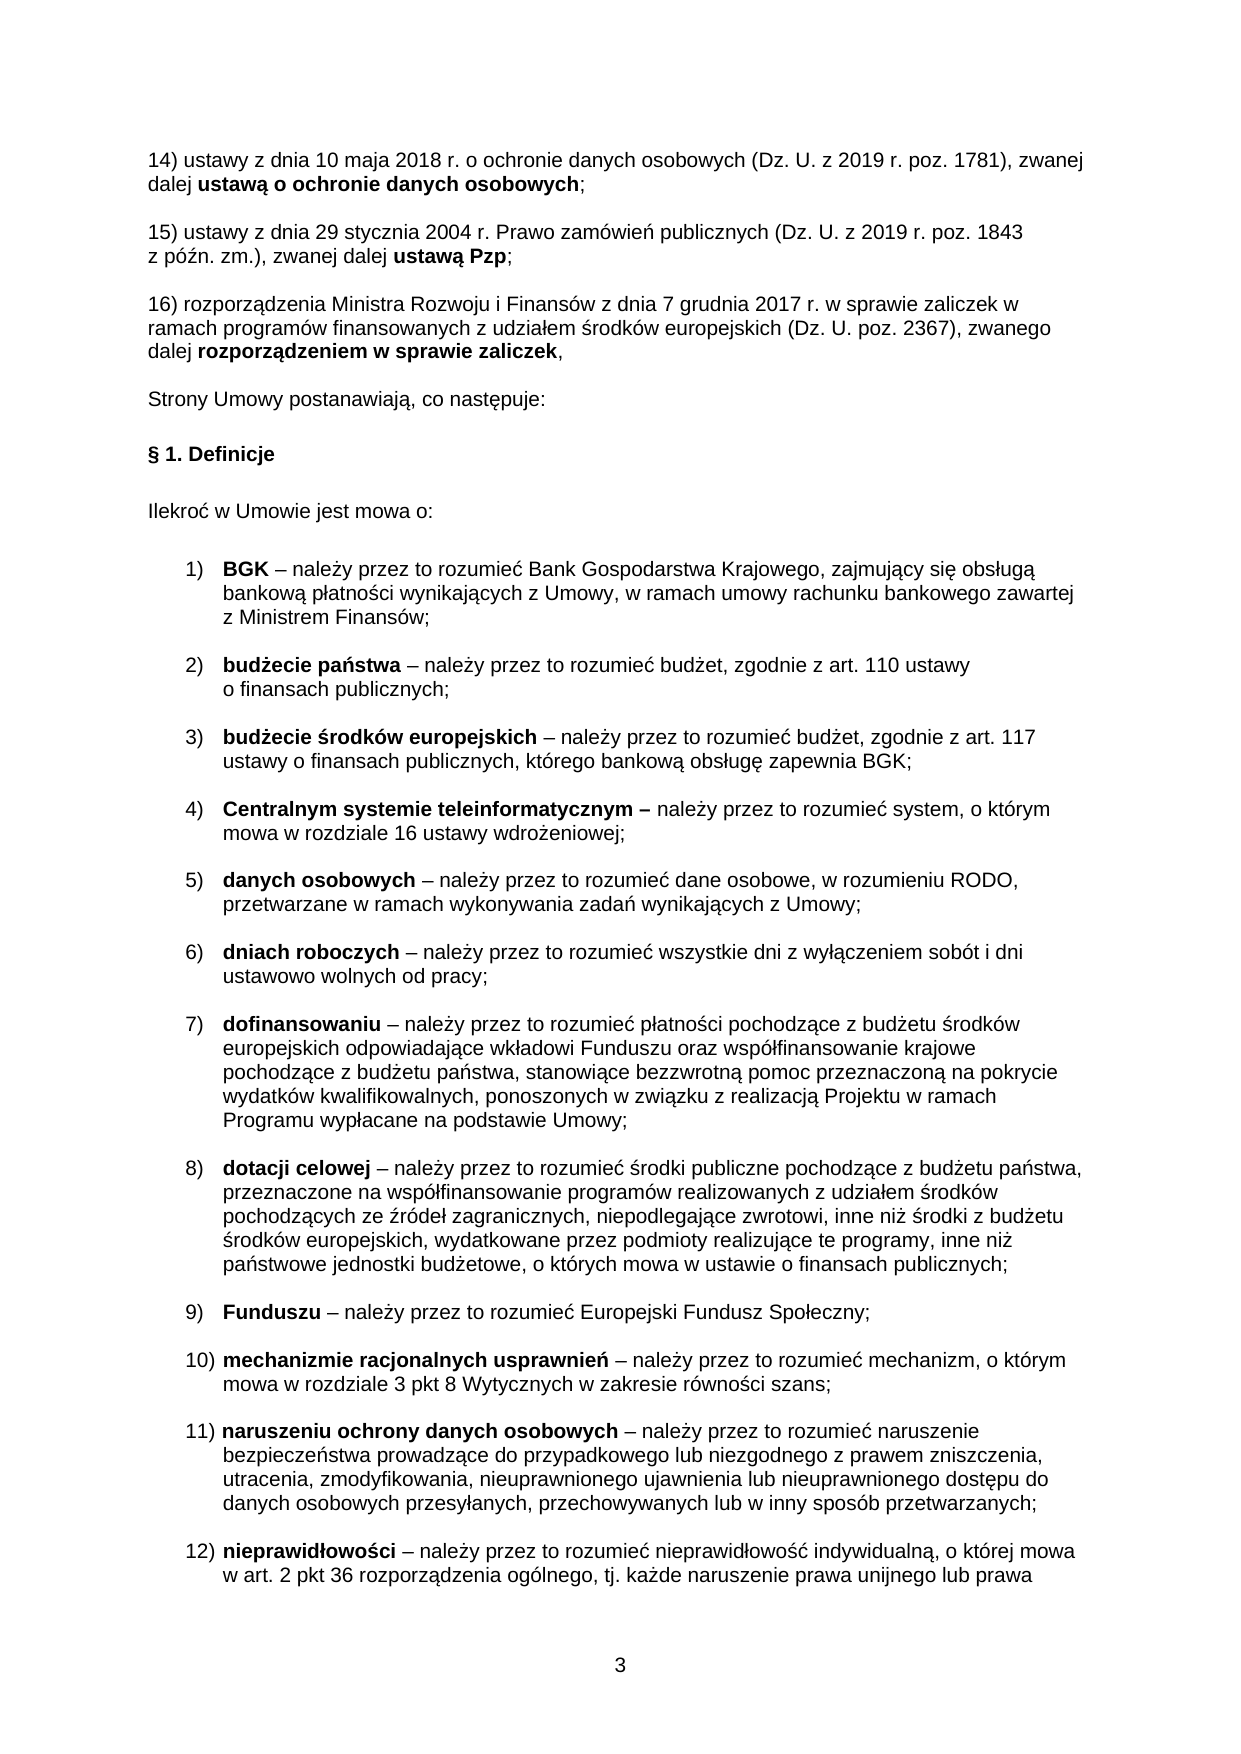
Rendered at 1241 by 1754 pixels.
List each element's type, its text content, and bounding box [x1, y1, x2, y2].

list budżecie środków europejskich – należy przez to rozumieć budżet, zgodnie z art. 117 ustawy o finansach publicznych, którego bankową obsługę zapewnia BGK; [185, 724, 1092, 772]
list mechanizmie racjonalnych usprawnień – należy przez to rozumieć mechanizm, o którym mowa w rozdziale 3 pkt 8 Wytycznych w zakresie równości szans; [185, 1347, 1092, 1395]
text 14) ustawy z dnia 10 maja 2018 r. o ochronie danych osobowych (Dz. U. z 2019 r. poz. 1781), zwanej dalej ustawą o ochronie danych osobowych; [148, 148, 1092, 196]
list dotacji celowej – należy przez to rozumieć środki publiczne pochodzące z budżetu państwa, przeznaczone na współfinansowanie programów realizowanych z udziałem środków pochodzących ze źródeł zagranicznych, niepodlegające zwrotowi, inne niż środki z budżetu środków europejskich, wydatkowane przez podmioty realizujące te programy, inne niż państwowe jednostki budżetowe, o których mowa w ustawie o finansach publicznych; [185, 1156, 1092, 1276]
list budżecie państwa – należy przez to rozumieć budżet, zgodnie z art. 110 ustawy o finansach publicznych; [185, 653, 1092, 701]
text 16) rozporządzenia Ministra Rozwoju i Finansów z dnia 7 grudnia 2017 r. w sprawie zaliczek w ramach programów finansowanych z udziałem środków europejskich (Dz. U. poz. 2367), zwanego dalej rozporządzeniem w sprawie zaliczek, [148, 291, 1092, 363]
subtitle § 1. Definicje [148, 441, 1092, 465]
list dofinansowaniu – należy przez to rozumieć płatności pochodzące z budżetu środków europejskich odpowiadające wkładowi Funduszu oraz współfinansowanie krajowe pochodzące z budżetu państwa, stanowiące bezzwrotną pomoc przeznaczoną na pokrycie wydatków kwalifikowalnych, ponoszonych w związku z realizacją Projektu w ramach Programu wypłacane na podstawie Umowy; [185, 1012, 1092, 1132]
text Ilekroć w Umowie jest mowa o: [148, 499, 1092, 523]
text 15) ustawy z dnia 29 stycznia 2004 r. Prawo zamówień publicznych (Dz. U. z 2019 r. poz. 1843 z późn. zm.), zwanej dalej ustawą Pzp; [148, 219, 1092, 267]
list dniach roboczych – należy przez to rozumieć wszystkie dni z wyłączeniem sobót i dni ustawowo wolnych od pracy; [185, 940, 1092, 988]
list Funduszu – należy przez to rozumieć Europejski Fundusz Społeczny; [185, 1299, 1092, 1323]
list naruszeniu ochrony danych osobowych – należy przez to rozumieć naruszenie bezpieczeństwa prowadzące do przypadkowego lub niezgodnego z prawem zniszczenia, utracenia, zmodyfikowania, nieuprawnionego ujawnienia lub nieuprawnionego dostępu do danych osobowych przesyłanych, przechowywanych lub w inny sposób przetwarzanych; [185, 1419, 1092, 1515]
title Strony Umowy postanawiają, co następuje: [148, 387, 1092, 411]
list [185, 1539, 1092, 1587]
list danych osobowych – należy przez to rozumieć dane osobowe, w rozumieniu RODO, przetwarzane w ramach wykonywania zadań wynikających z Umowy; [185, 868, 1092, 916]
list BGK – należy przez to rozumieć Bank Gospodarstwa Krajowego, zajmujący się obsługą bankową płatności wynikających z Umowy, w ramach umowy rachunku bankowego zawartej z Ministrem Finansów; [185, 557, 1092, 629]
list Centralnym systemie teleinformatycznym – należy przez to rozumieć system, o którym mowa w rozdziale 16 ustawy wdrożeniowej; [185, 796, 1092, 844]
